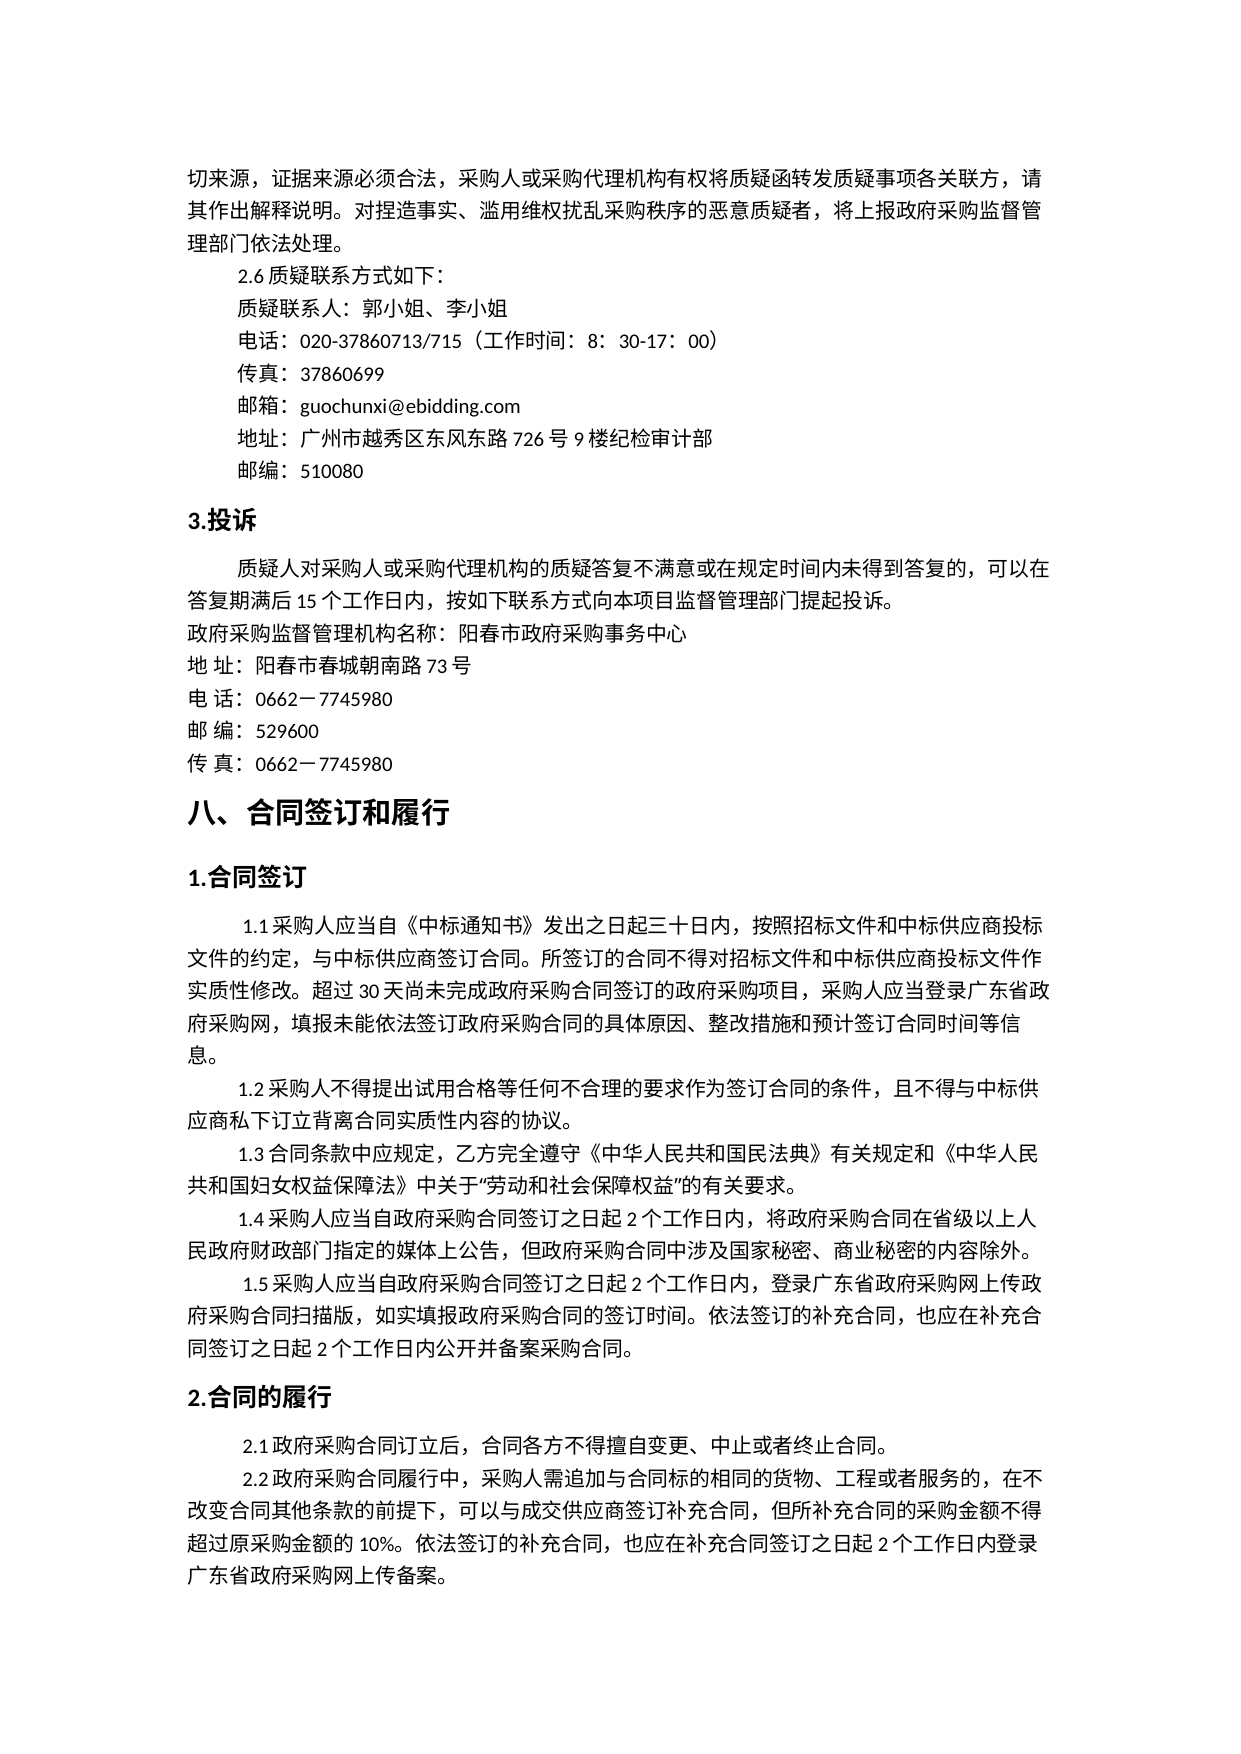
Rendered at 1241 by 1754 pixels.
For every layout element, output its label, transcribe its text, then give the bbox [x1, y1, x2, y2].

text 1.3合同条款中应规定，乙方完全遵守《中华人民共和国民法典》有关规定和《中华人民共和国妇女权益保障法》中关于“劳动和社会保障权益”的有关要求。 [187, 1137, 1053, 1202]
text 政府采购监督管理机构名称：阳春市政府采购事务中心 [187, 617, 1053, 649]
text 地 址：阳春市春城朝南路73号 [187, 649, 1053, 682]
text 传真：37860699 [187, 357, 1053, 389]
text 1.5采购人应当自政府采购合同签订之日起2个工作日内，登录广东省政府采购网上传政府采购合同扫描版，如实填报政府采购合同的签订时间。依法签订的补充合同，也应在补充合同签订之日起2个工作日内公开并备案采购合同。 [187, 1267, 1053, 1364]
text 2.6质疑联系方式如下： [187, 259, 1053, 292]
text 邮编：510080 [187, 454, 1053, 487]
text 2.1政府采购合同订立后，合同各方不得擅自变更、中止或者终止合同。 [187, 1429, 1053, 1462]
text 质疑人对采购人或采购代理机构的质疑答复不满意或在规定时间内未得到答复的，可以在答复期满后15个工作日内，按如下联系方式向本项目监督管理部门提起投诉。 [187, 552, 1053, 617]
text 质疑联系人：郭小姐、李小姐 [187, 292, 1053, 324]
text 1.2采购人不得提出试用合格等任何不合理的要求作为签订合同的条件，且不得与中标供应商私下订立背离合同实质性内容的协议。 [187, 1072, 1053, 1137]
text 2.2政府采购合同履行中，采购人需追加与合同标的相同的货物、工程或者服务的，在不改变合同其他条款的前提下，可以与成交供应商签订补充合同，但所补充合同的采购金额不得超过原采购金额的10%。依法签订的补充合同，也应在补充合同签订之日起2个工作日内登录广东省政府采购网上传备案。 [187, 1462, 1053, 1592]
text 1.1采购人应当自《中标通知书》发出之日起三十日内，按照招标文件和中标供应商投标文件的约定，与中标供应商签订合同。所签订的合同不得对招标文件和中标供应商投标文件作实质性修改。超过30天尚未完成政府采购合同签订的政府采购项目，采购人应当登录广东省政府采购网，填报未能依法签订政府采购合同的具体原因、整改措施和预计签订合同时间等信息。 [187, 909, 1053, 1072]
text 邮 编：529600 [187, 714, 1053, 747]
text 地址：广州市越秀区东风东路726号9楼纪检审计部 [187, 422, 1053, 454]
text 3.投诉 [187, 487, 1053, 552]
text 邮箱：guochunxi@ebidding.com [187, 389, 1053, 422]
text 传 真：0662－7745980 [187, 747, 1053, 779]
text 1.合同签订 [187, 844, 1053, 909]
text 2.合同的履行 [187, 1364, 1053, 1429]
text 1.4采购人应当自政府采购合同签订之日起2个工作日内，将政府采购合同在省级以上人民政府财政部门指定的媒体上公告，但政府采购合同中涉及国家秘密、商业秘密的内容除外。 [187, 1202, 1053, 1267]
text 电话：020-37860713/715（工作时间：8：30-17：00） [187, 324, 1053, 357]
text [187, 162, 1053, 259]
text 电 话：0662－7745980 [187, 682, 1053, 714]
text 八、合同签订和履行 [187, 779, 1053, 844]
